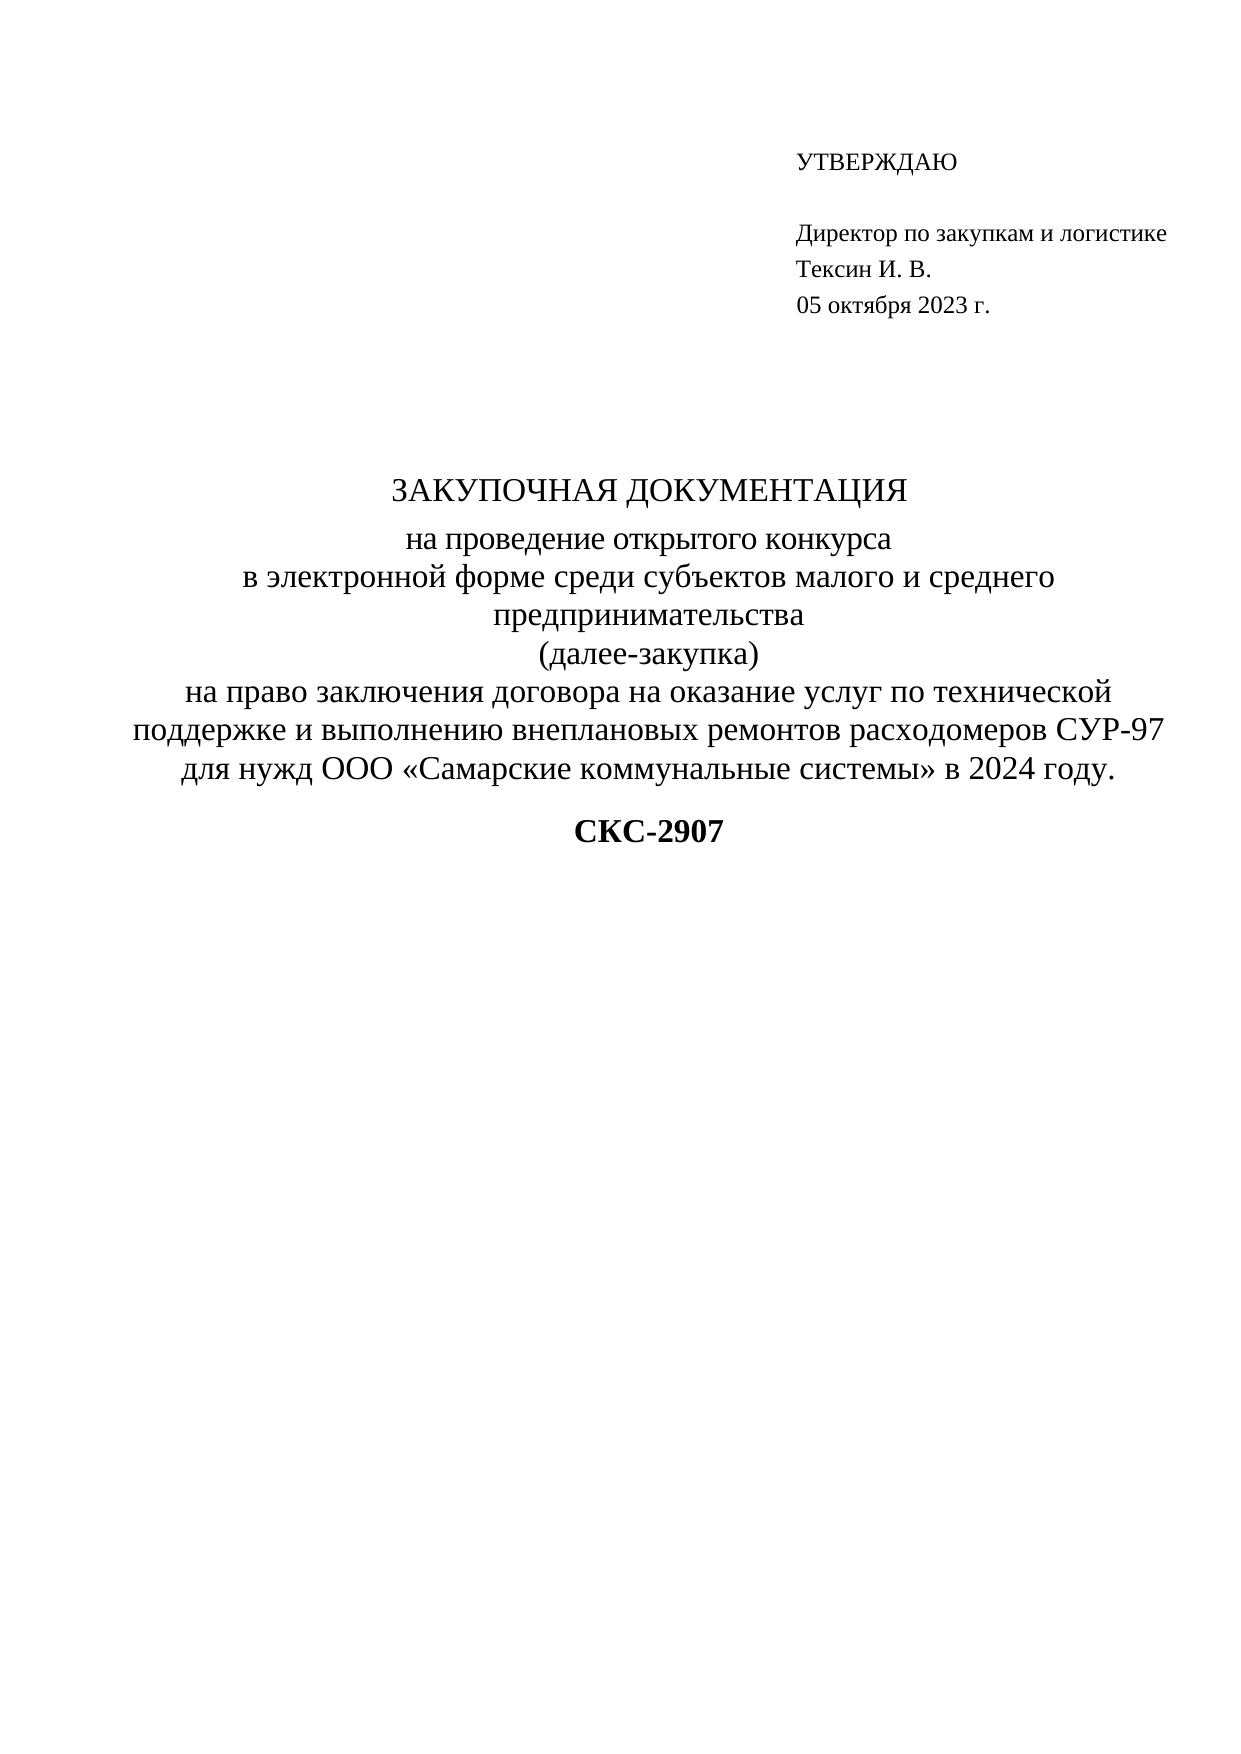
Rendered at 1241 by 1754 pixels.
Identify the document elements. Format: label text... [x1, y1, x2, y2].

text Тексин И. В. [796, 254, 1168, 283]
text ЗАКУПОЧНАЯ ДОКУМЕНТАЦИЯ [131, 470, 1168, 508]
text на право заключения договора на оказание услуг по технической поддержке и выполнению внеплановых ремонтов расходомеров СУР-97 для нужд ООО «Самарские коммунальные системы» в 2024 году. [131, 671, 1166, 786]
text на проведение открытого конкурса [131, 518, 1166, 556]
text 05 октября 2023 г. [131, 290, 1168, 319]
text УТВЕРЖДАЮ [796, 147, 1168, 175]
text в электронной форме среди субъектов малого и среднего предпринимательства [131, 556, 1166, 633]
text СКС-2907 [131, 811, 1166, 850]
text (далее-закупка) [131, 633, 1166, 671]
text Директор по закупкам и логистике [796, 218, 1168, 247]
